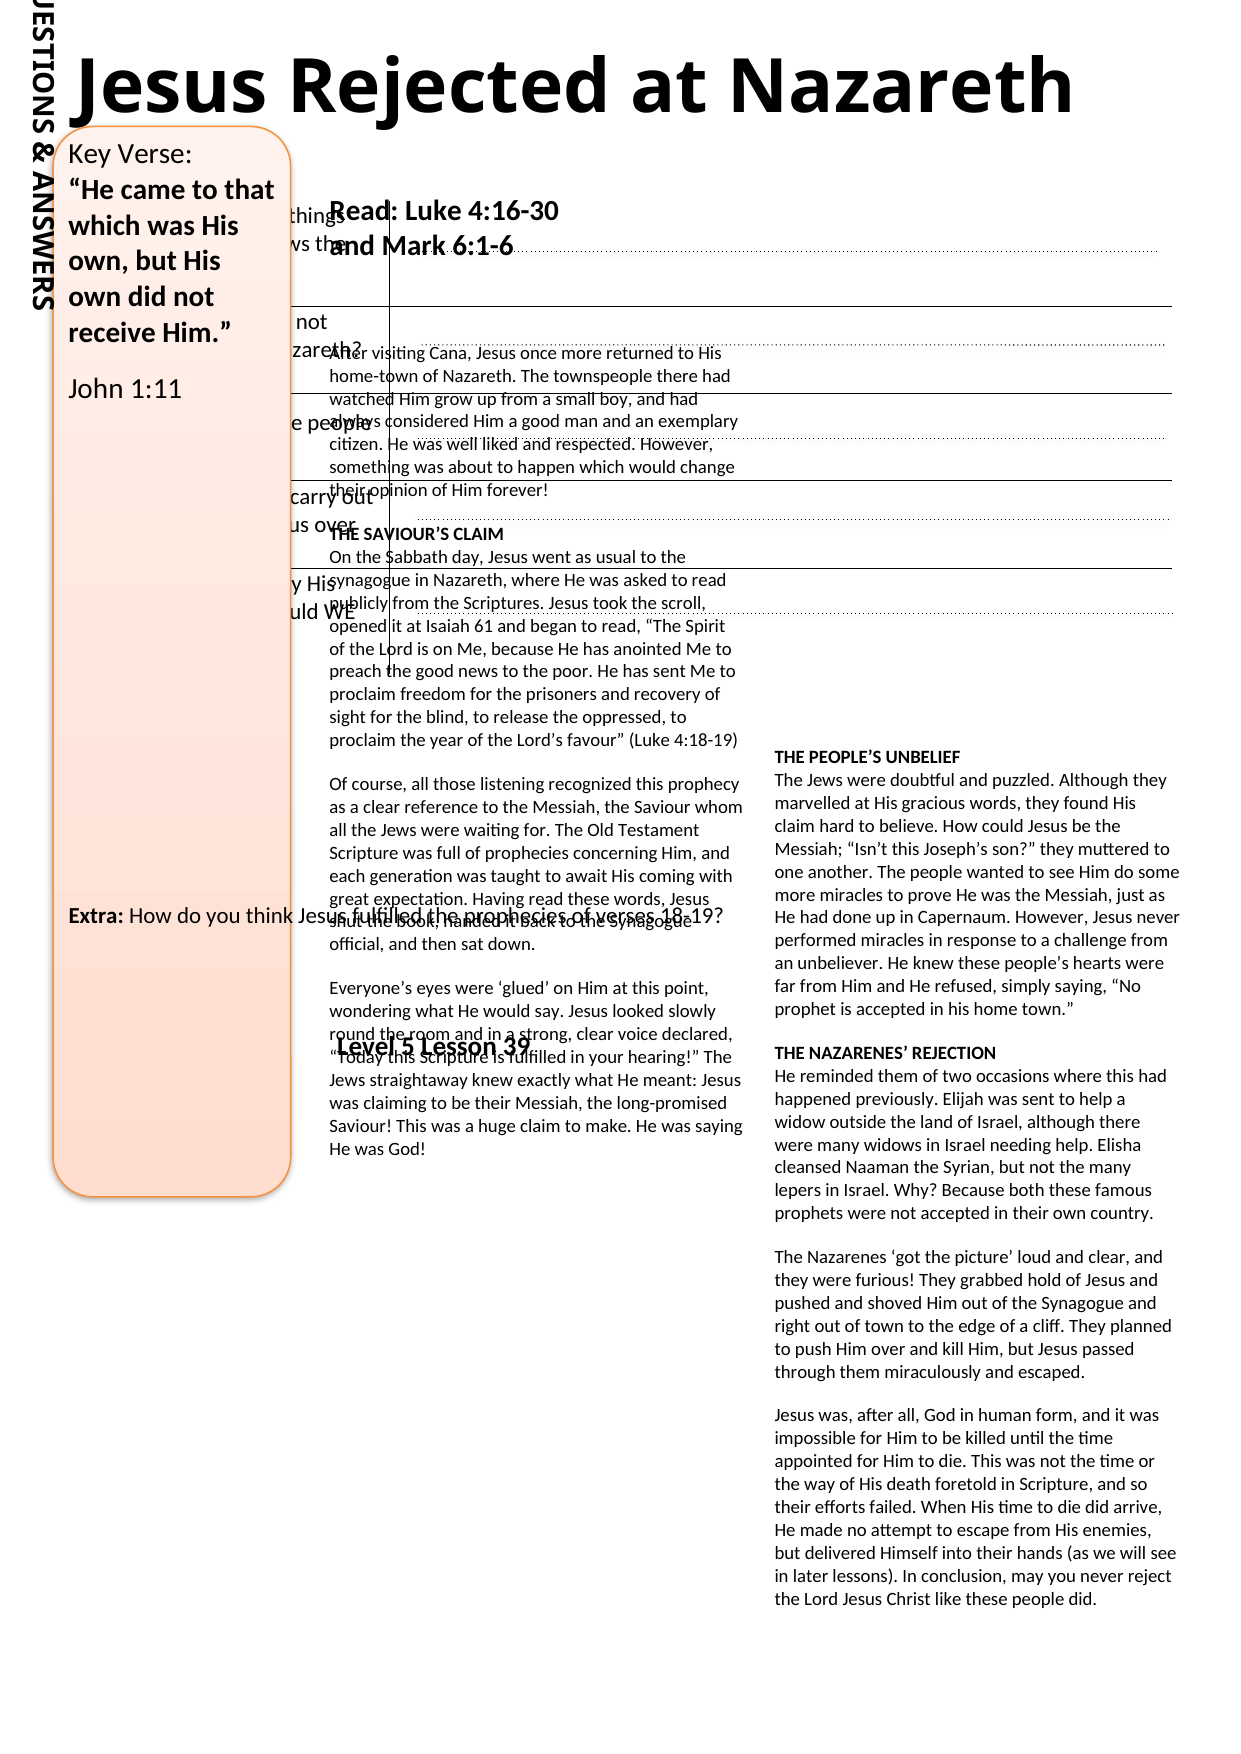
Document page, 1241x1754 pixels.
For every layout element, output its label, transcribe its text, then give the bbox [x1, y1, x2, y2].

table_cell 4. Why could they not carry out their plan to throw Jesus over the cliff? [296, 481, 389, 568]
table_header 1. Mention one of the things that this Scripture shows the Messiah would do. [296, 201, 389, 306]
table_cell [390, 569, 1172, 674]
table_cell [390, 481, 1172, 568]
table_header [390, 201, 1172, 306]
table_cell 3. Why do you think the people became angry? [296, 394, 389, 479]
table_cell [390, 394, 1172, 479]
table_cell 5. Jesus was rejected by His own people. What should WE do concerning Him? [296, 569, 389, 674]
table_cell [390, 307, 1172, 392]
table_cell 2. Why would the Lord not perform miracles in Nazareth? . [296, 307, 389, 392]
